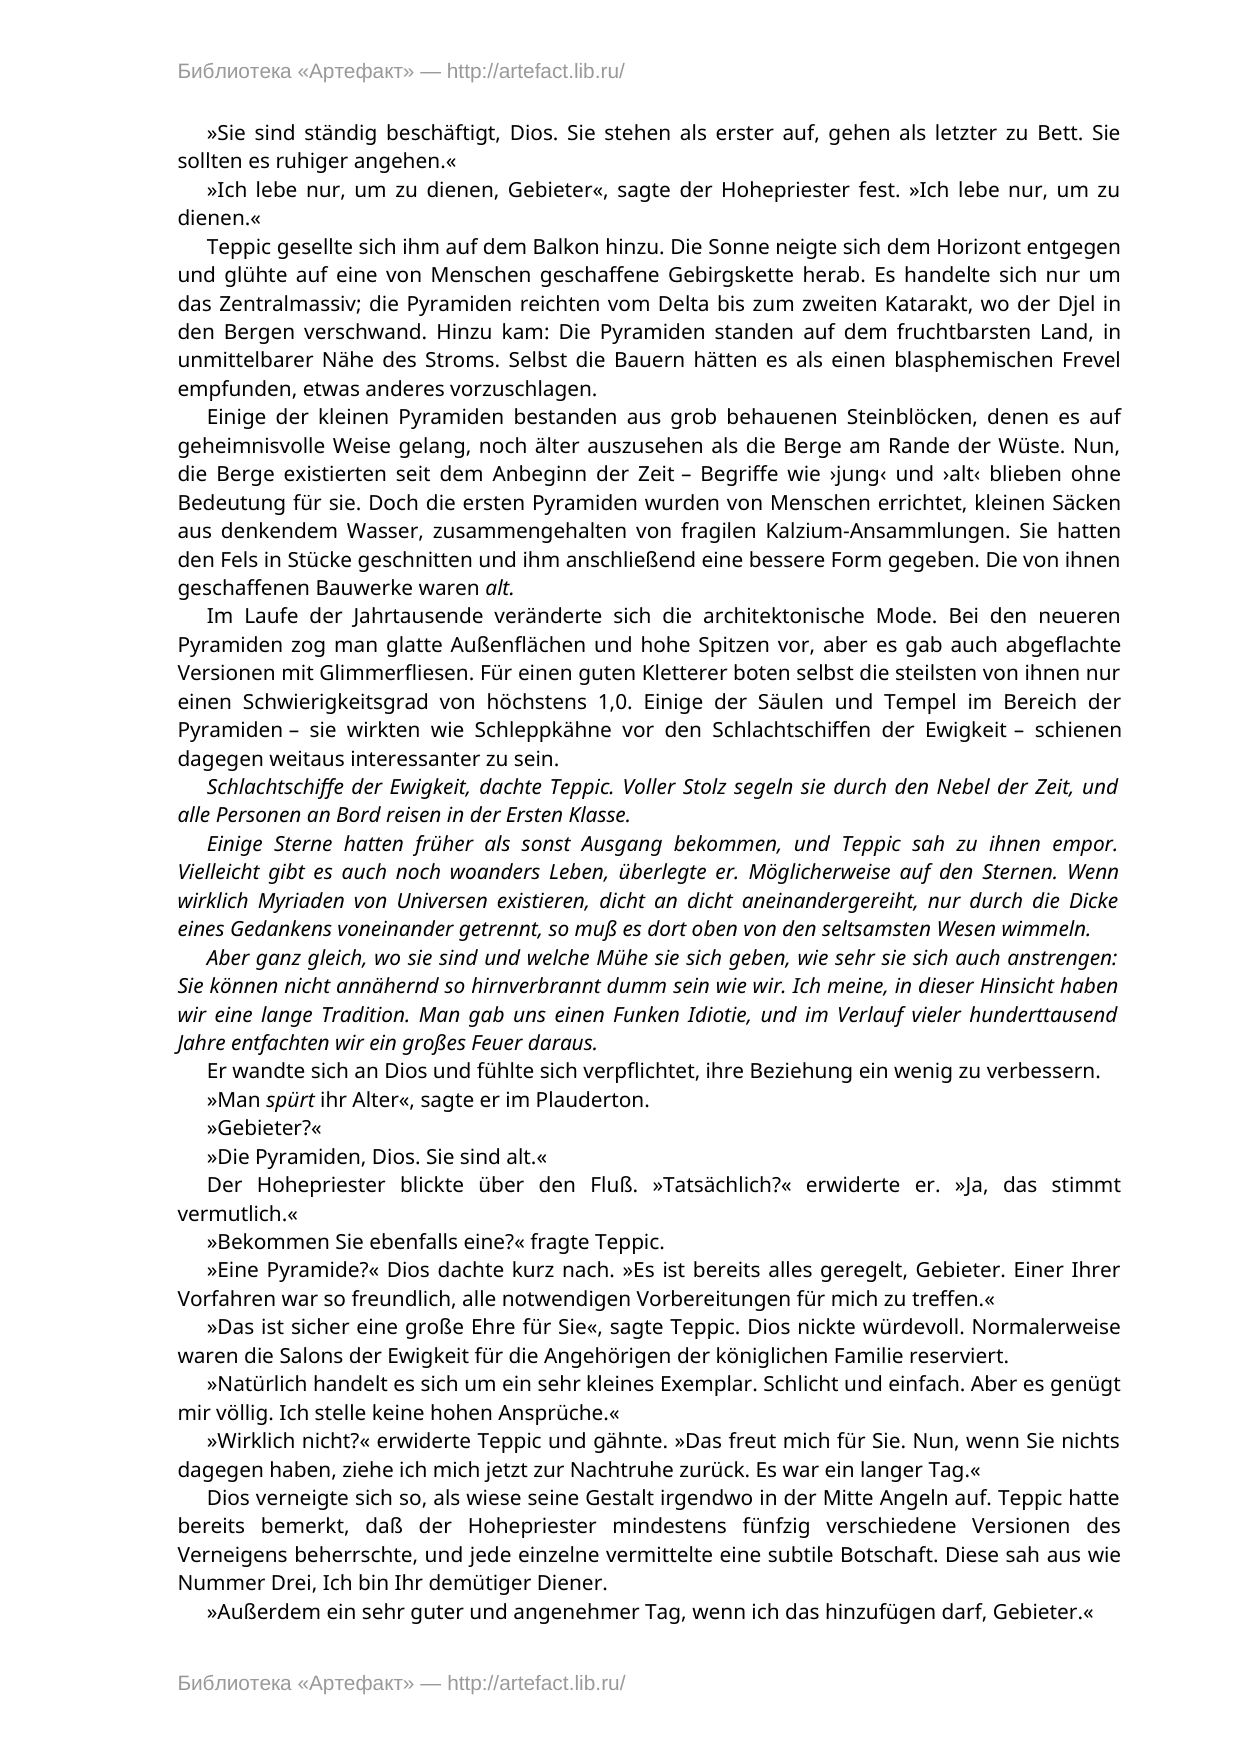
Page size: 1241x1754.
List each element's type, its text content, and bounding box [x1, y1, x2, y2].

text »Man spürt ihr Alter«, sagte er im Plauderton. [177, 1085, 1122, 1113]
text Der Hohepriester blickte über den Fluß. »Tatsächlich?« erwiderte er. »Ja, das stimmt vermutlich.« [177, 1170, 1122, 1227]
text »Sie sind ständig beschäftigt, Dios. Sie stehen als erster auf, gehen als letzter zu Bett. Sie sollten es ruhiger angehen.« [177, 118, 1122, 175]
text »Wirklich nicht?« erwiderte Teppic und gähnte. »Das freut mich für Sie. Nun, wenn Sie nichts dagegen haben, ziehe ich mich jetzt zur Nachtruhe zurück. Es war ein langer Tag.« [177, 1426, 1122, 1483]
text »Eine Pyramide?« Dios dachte kurz nach. »Es ist bereits alles geregelt, Gebieter. Einer Ihrer Vorfahren war so freundlich, alle notwendigen Vorbereitungen für mich zu treffen.« [177, 1256, 1122, 1312]
text Einige Sterne hatten früher als sonst Ausgang bekommen, und Teppic sah zu ihnen empor. Vielleicht gibt es auch noch woanders Leben, überlegte er. Möglicherweise auf den Sternen. Wenn wirklich Myriaden von Universen existieren, dicht an dicht aneinandergereiht, nur durch die Dicke eines Gedankens voneinander getrennt, so muß es dort oben von den seltsamsten Wesen wimmeln. [177, 829, 1122, 943]
text »Gebieter?« [177, 1113, 1122, 1142]
text »Die Pyramiden, Dios. Sie sind alt.« [177, 1142, 1122, 1170]
text Teppic gesellte sich ihm auf dem Balkon hinzu. Die Sonne neigte sich dem Horizont entgegen und glühte auf eine von Menschen geschaffene Gebirgskette herab. Es handelte sich nur um das Zentralmassiv; die Pyramiden reichten vom Delta bis zum zweiten Katarakt, wo der Djel in den Bergen verschwand. Hinzu kam: Die Pyramiden standen auf dem fruchtbarsten Land, in unmittelbarer Nähe des Stroms. Selbst die Bauern hätten es als einen blasphemischen Frevel empfunden, etwas anderes vorzuschlagen. [177, 232, 1122, 402]
text »Ich lebe nur, um zu dienen, Gebieter«, sagte der Hohepriester fest. »Ich lebe nur, um zu dienen.« [177, 175, 1122, 232]
text »Das ist sicher eine große Ehre für Sie«, sagte Teppic. Dios nickte würdevoll. Normalerweise waren die Salons der Ewigkeit für die Angehörigen der königlichen Familie reserviert. [177, 1312, 1122, 1369]
text »Natürlich handelt es sich um ein sehr kleines Exemplar. Schlicht und einfach. Aber es genügt mir völlig. Ich stelle keine hohen Ansprüche.« [177, 1369, 1122, 1426]
text Er wandte sich an Dios und fühlte sich verpflichtet, ihre Beziehung ein wenig zu verbessern. [177, 1057, 1122, 1085]
text Schlachtschiffe der Ewigkeit, dachte Teppic. Voller Stolz segeln sie durch den Nebel der Zeit, und alle Personen an Bord reisen in der Ersten Klasse. [177, 772, 1122, 829]
text Einige der kleinen Pyramiden bestanden aus grob behauenen Steinblöcken, denen es auf geheimnisvolle Weise gelang, noch älter auszusehen als die Berge am Rande der Wüste. Nun, die Berge existierten seit dem Anbeginn der Zeit – Begriffe wie ›jung‹ und ›alt‹ blieben ohne Bedeutung für sie. Doch die ersten Pyramiden wurden von Menschen errichtet, kleinen Säcken aus denkendem Wasser, zusammengehalten von fragilen Kalzium-Ansammlungen. Sie hatten den Fels in Stücke geschnitten und ihm anschließend eine bessere Form gegeben. Die von ihnen geschaffenen Bauwerke waren alt. [177, 402, 1122, 602]
text »Außerdem ein sehr guter und angenehmer Tag, wenn ich das hinzufügen darf, Gebieter.« [177, 1597, 1122, 1625]
text Im Laufe der Jahrtausende veränderte sich die architektonische Mode. Bei den neueren Pyramiden zog man glatte Außenflächen und hohe Spitzen vor, aber es gab auch abgeflachte Versionen mit Glimmerfliesen. Für einen guten Kletterer boten selbst die steilsten von ihnen nur einen Schwierigkeitsgrad von höchstens 1,0. Einige der Säulen und Tempel im Bereich der Pyramiden – sie wirkten wie Schleppkähne vor den Schlachtschiffen der Ewigkeit – schienen dagegen weitaus interessanter zu sein. [177, 602, 1122, 772]
text Dios verneigte sich so, als wiese seine Gestalt irgendwo in der Mitte Angeln auf. Teppic hatte bereits bemerkt, daß der Hohepriester mindestens fünfzig verschiedene Versionen des Verneigens beherrschte, und jede einzelne vermittelte eine subtile Botschaft. Diese sah aus wie Nummer Drei, Ich bin Ihr demütiger Diener. [177, 1483, 1122, 1597]
text »Bekommen Sie ebenfalls eine?« fragte Teppic. [177, 1227, 1122, 1256]
text Aber ganz gleich, wo sie sind und welche Mühe sie sich geben, wie sehr sie sich auch anstrengen: Sie können nicht annähernd so hirnverbrannt dumm sein wie wir. Ich meine, in dieser Hinsicht haben wir eine lange Tradition. Man gab uns einen Funken Idiotie, und im Verlauf vieler hunderttausend Jahre entfachten wir ein großes Feuer daraus. [177, 943, 1122, 1057]
